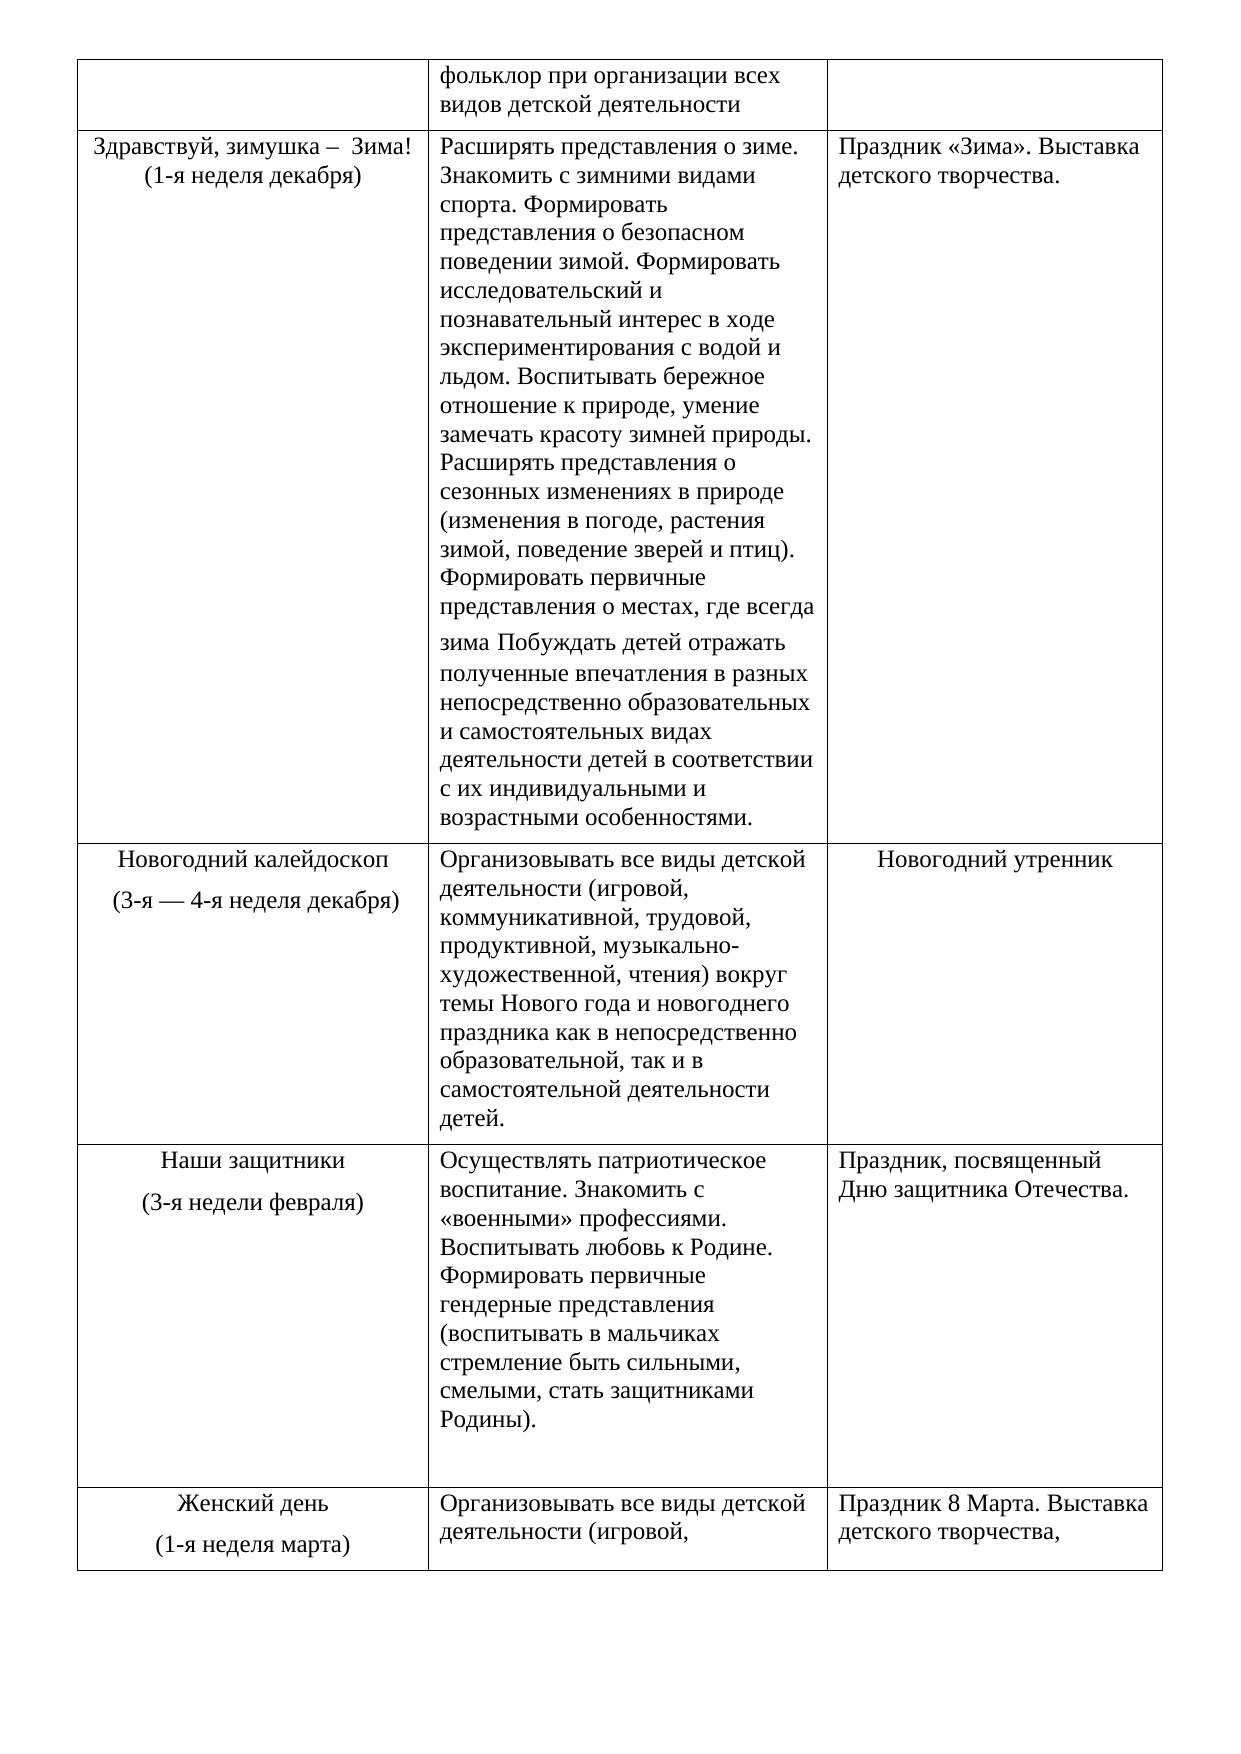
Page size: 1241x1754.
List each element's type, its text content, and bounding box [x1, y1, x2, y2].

table_cell Праздник, посвященный Дню защитника Отечества. [828, 1145, 1162, 1487]
table_cell Здравствуй, зимушка – Зима! (1-я неделя декабря) [78, 131, 428, 843]
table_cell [828, 60, 1162, 130]
table_cell Праздник «Зима». Выставка детского творчества. [828, 131, 1162, 843]
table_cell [429, 60, 827, 130]
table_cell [429, 1488, 827, 1570]
table_cell Новогодний калейдоскоп (3-я — 4-я неделя декабря) [78, 844, 428, 1144]
table_cell Организовывать все виды детской деятельности (игровой, коммуникативной, трудовой, продуктивной, музыкально-художественной, чтения) вокруг темы Нового года и новогоднего праздника как в непосредственно образовательной, так и в самостоятельной деятельности детей. [429, 844, 827, 1144]
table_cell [78, 1488, 428, 1570]
table_cell Осуществлять патриотическое воспитание. Знакомить с «военными» профессиями. Воспитывать любовь к Родине. Формировать первичные гендерные представления (воспитывать в мальчиках стремление быть сильными, смелыми, стать защитниками Родины). [429, 1145, 827, 1487]
table_cell Наши защитники (3-я недели февраля) [78, 1145, 428, 1487]
table_cell Расширять представления о зиме. Знакомить с зимними видами спорта. Формировать представления о безопасном поведении зимой. Формировать исследовательский и познавательный интерес в ходе экспериментирования с водой и льдом. Воспитывать бережное отношение к природе, умение замечать красоту зимней природы. Расширять представления о сезонных изменениях в природе (изменения в погоде, растения зимой, поведение зверей и птиц). Формировать первичные представления о местах, где всегда зима Побуждать детей отражать полученные впечатления в разных непосредственно образовательных и самостоятельных видах деятельности детей в соответствии с их индивидуальными и возрастными особенностями. [429, 131, 827, 843]
table_cell Новогодний утренник [828, 844, 1162, 1144]
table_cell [828, 1488, 1162, 1570]
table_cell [78, 60, 428, 130]
